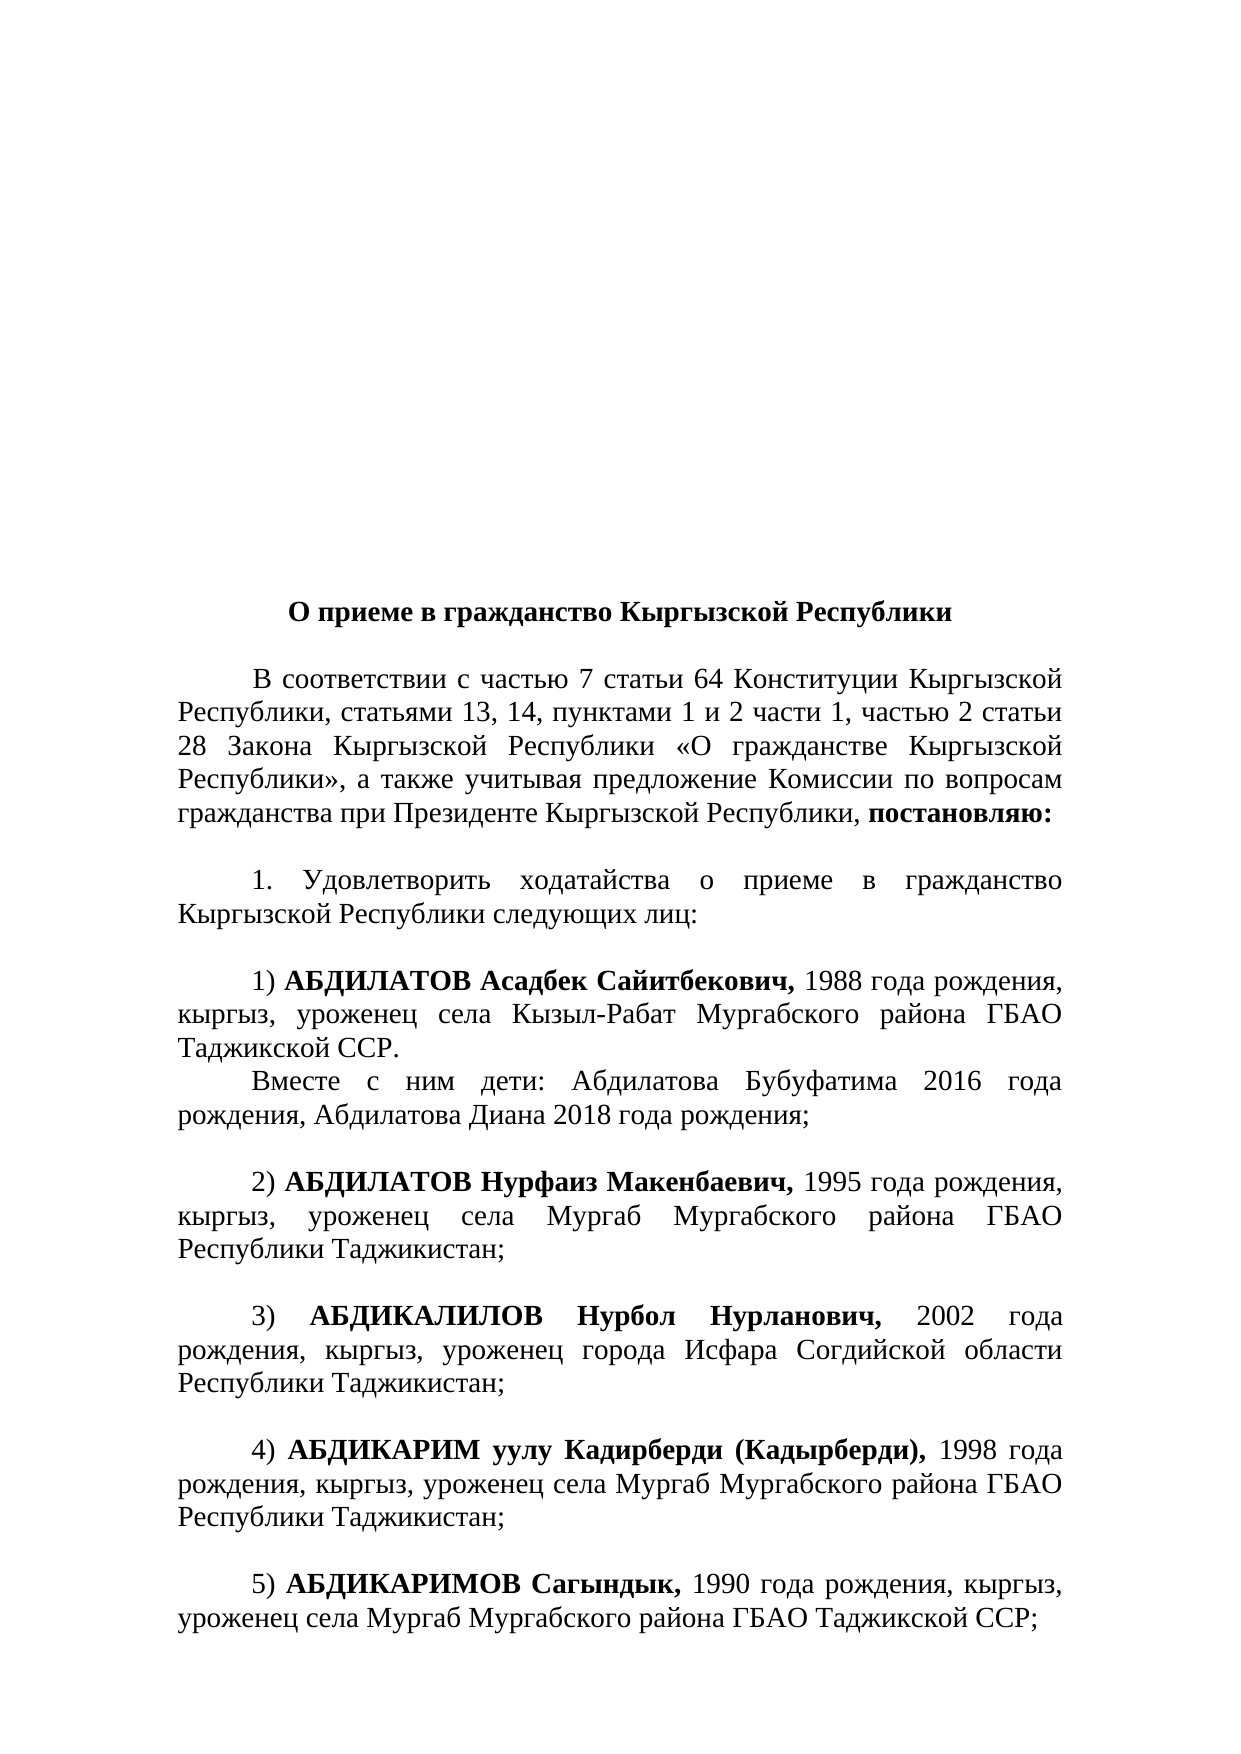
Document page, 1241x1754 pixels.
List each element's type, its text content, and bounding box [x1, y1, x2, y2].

text О приеме в гражданство Кыргызской Республики [177, 594, 1063, 627]
text 1. Удовлетворить ходатайства о приеме в гражданство Кыргызской Республики следующих лиц: [177, 862, 1063, 929]
text Вместе с ним дети: Абдилатова Бубуфатима 2016 года рождения, Абдилатова Диана 2018 года рождения; [177, 1063, 1063, 1131]
text 3) АБДИКАЛИЛОВ Нурбол Нурланович, 2002 года рождения, кыргыз, уроженец города Исфара Согдийской области Республики Таджикистан; [177, 1298, 1063, 1399]
text 2) АБДИЛАТОВ Нурфаиз Макенбаевич, 1995 года рождения, кыргыз, уроженец села Мургаб Мургабского района ГБАО Республики Таджикистан; [177, 1164, 1063, 1265]
text 1) АБДИЛАТОВ Асадбек Сайитбекович, 1988 года рождения, кыргыз, уроженец села Кызыл-Рабат Мургабского района ГБАО Таджикской ССР. [177, 963, 1063, 1063]
text 4) АБДИКАРИМ уулу Кадирберди (Кадырберди), 1998 года рождения, кыргыз, уроженец села Мургаб Мургабского района ГБАО Республики Таджикистан; [177, 1432, 1063, 1533]
text В соответствии с частью 7 статьи 64 Конституции Кыргызской Республики, статьями 13, 14, пунктами 1 и 2 части 1, частью 2 статьи 28 Закона Кыргызской Республики «О гражданстве Кыргызской Республики», а также учитывая предложение Комиссии по вопросам гражданства при Президенте Кыргызской Республики, постановляю: [177, 661, 1063, 829]
text 5) АБДИКАРИМОВ Сагындык, 1990 года рождения, кыргыз, уроженец села Мургаб Мургабского района ГБАО Таджикской ССР; [177, 1567, 1063, 1634]
